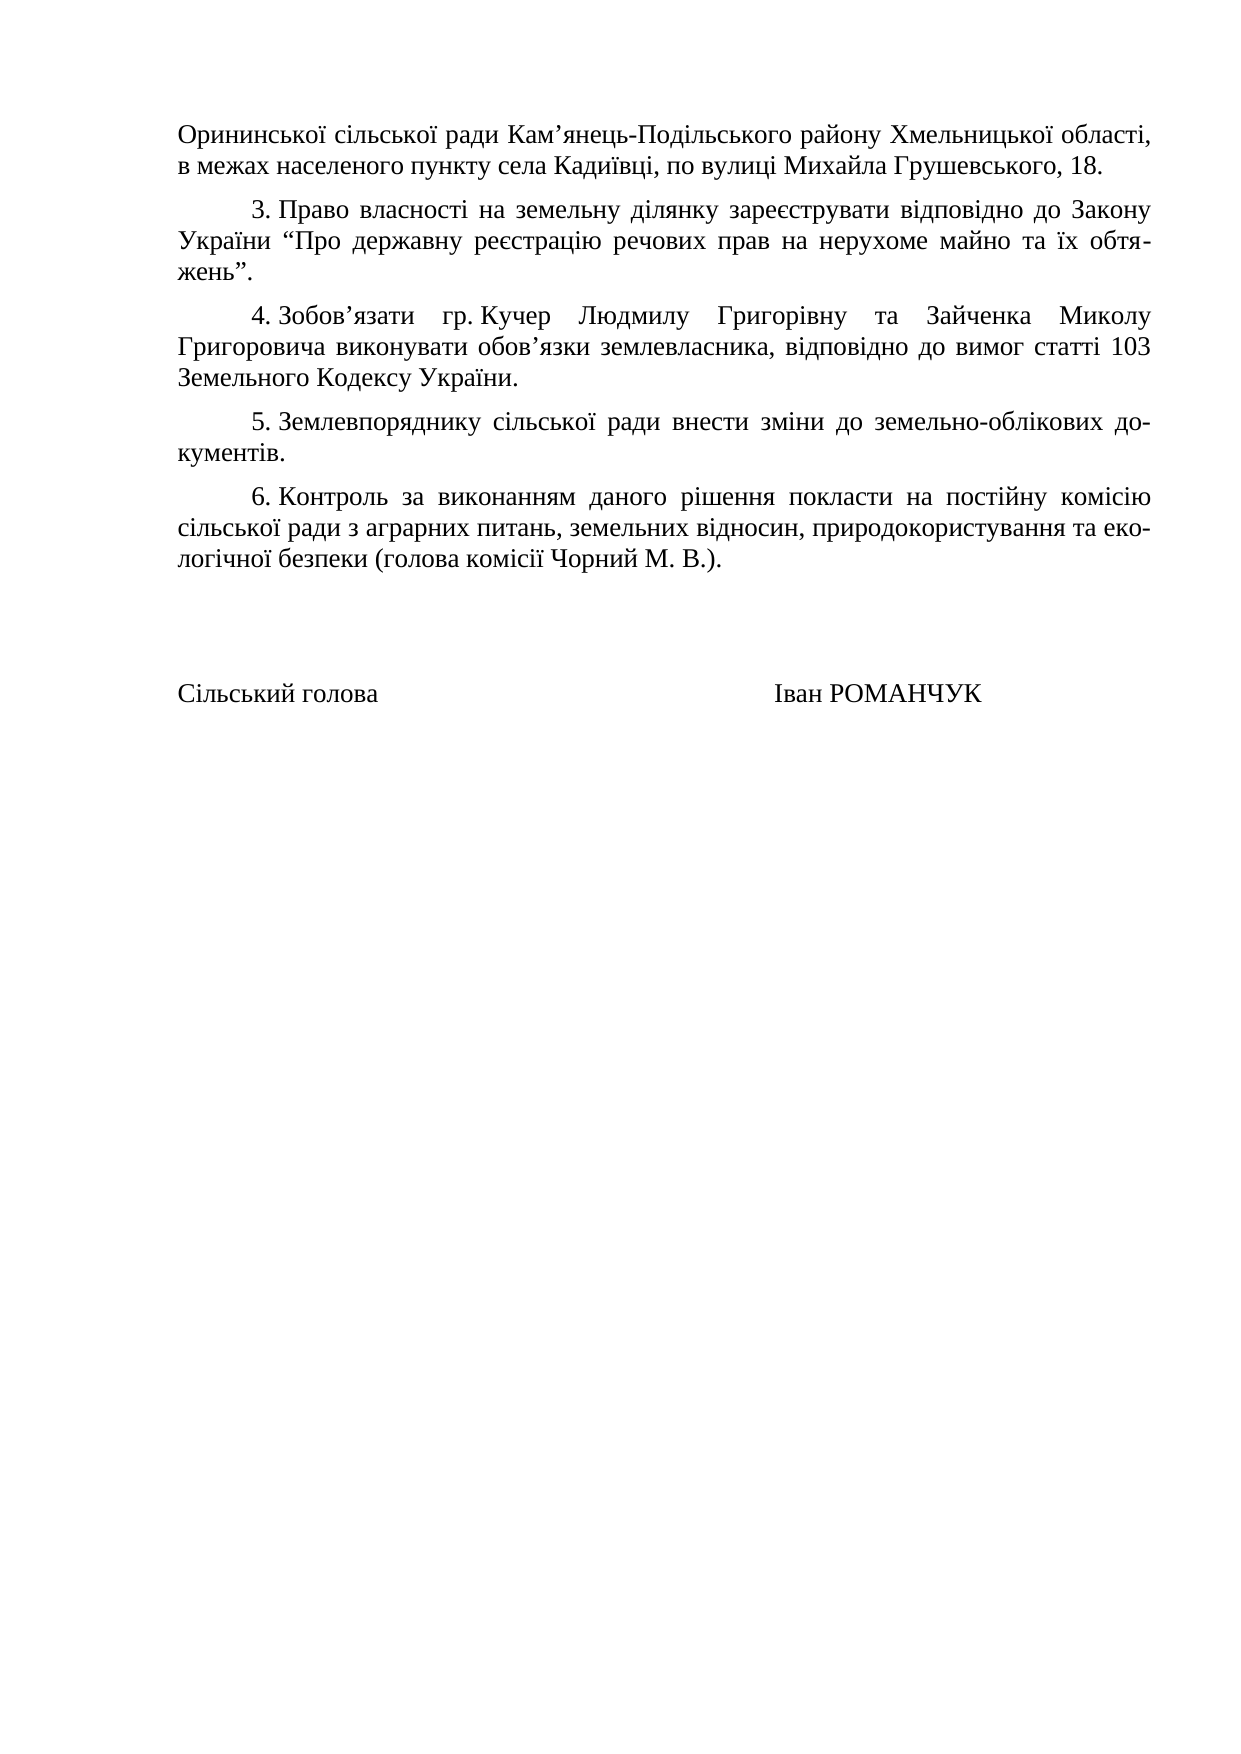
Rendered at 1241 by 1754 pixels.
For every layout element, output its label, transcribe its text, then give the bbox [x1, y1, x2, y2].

text 5. Землевпоряднику сільської ради внести зміни до земельно-облікових до-кументів. [177, 405, 1152, 467]
text 4. Зобов’язати гр. Кучер Людмилу Григорівну та Зайченка Миколу Григоровича виконувати обов’язки землевласника, відповідно до вимог статті 103 Земельного Кодексу України. [177, 299, 1152, 392]
text 6. Контроль за виконанням даного рішення покласти на постійну комісію сільської ради з аграрних питань, земельних відносин, природокористування та еко-логічної безпеки (голова комісії Чорний М. В.). [177, 479, 1152, 573]
text Сільський голова Іван РОМАНЧУК [177, 677, 1152, 708]
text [177, 118, 1152, 180]
text 3. Право власності на земельну ділянку зареєструвати відповідно до Закону України “Про державну реєстрацію речових прав на нерухоме майно та їх обтя-жень”. [177, 193, 1152, 286]
